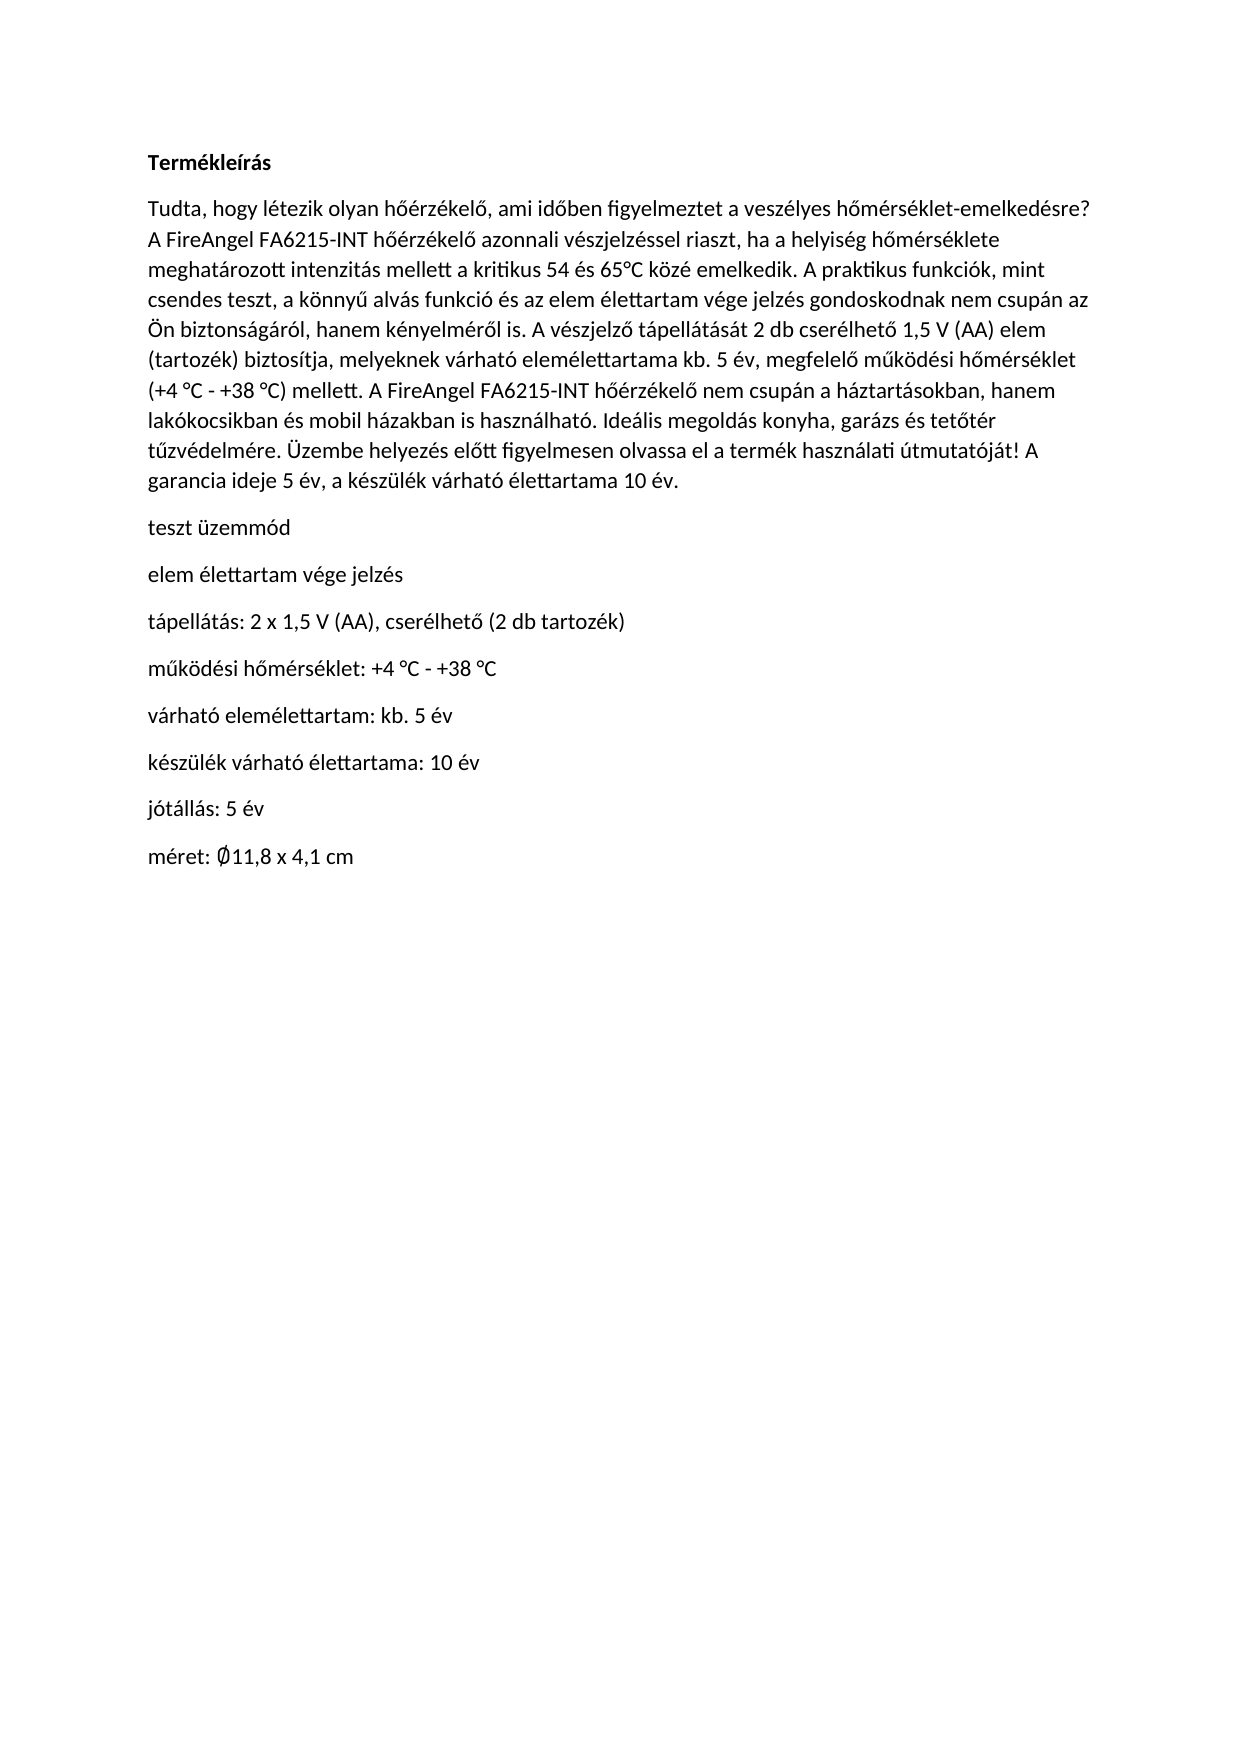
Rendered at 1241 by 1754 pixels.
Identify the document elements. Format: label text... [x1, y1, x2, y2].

text készülék várható élettartama: 10 év [148, 748, 1093, 776]
text Termékleírás [148, 148, 1093, 176]
text működési hőmérséklet: +4 °C - +38 °C [148, 654, 1093, 682]
text Tudta, hogy létezik olyan hőérzékelő, ami időben figyelmeztet a veszélyes hőmérséklet-emelkedésre? A FireAngel FA6215-INT hőérzékelő azonnali vészjelzéssel riaszt, ha a helyiség hőmérséklete meghatározott intenzitás mellett a kritikus 54 és 65°C közé emelkedik. A praktikus funkciók, mint csendes teszt, a könnyű alvás funkció és az elem élettartam vége jelzés gondoskodnak nem csupán az Ön biztonságáról, hanem kényelméről is. A vészjelző tápellátását 2 db cserélhető 1,5 V (AA) elem (tartozék) biztosítja, melyeknek várható elemélettartama kb. 5 év, megfelelő működési hőmérséklet (+4 °C - +38 °C) mellett. A FireAngel FA6215-INT hőérzékelő nem csupán a háztartásokban, hanem lakókocsikban és mobil házakban is használható. Ideális megoldás konyha, garázs és tetőtér tűzvédelmére. Üzembe helyezés előtt figyelmesen olvassa el a termék használati útmutatóját! A garancia ideje 5 év, a készülék várható élettartama 10 év. [148, 194, 1093, 494]
text méret: ∅11,8 x 4,1 cm [148, 841, 1093, 870]
text jótállás: 5 év [148, 794, 1093, 822]
text várható elemélettartam: kb. 5 év [148, 701, 1093, 729]
text tápellátás: 2 x 1,5 V (AA), cserélhető (2 db tartozék) [148, 607, 1093, 635]
text teszt üzemmód [148, 513, 1093, 541]
text elem élettartam vége jelzés [148, 560, 1093, 588]
